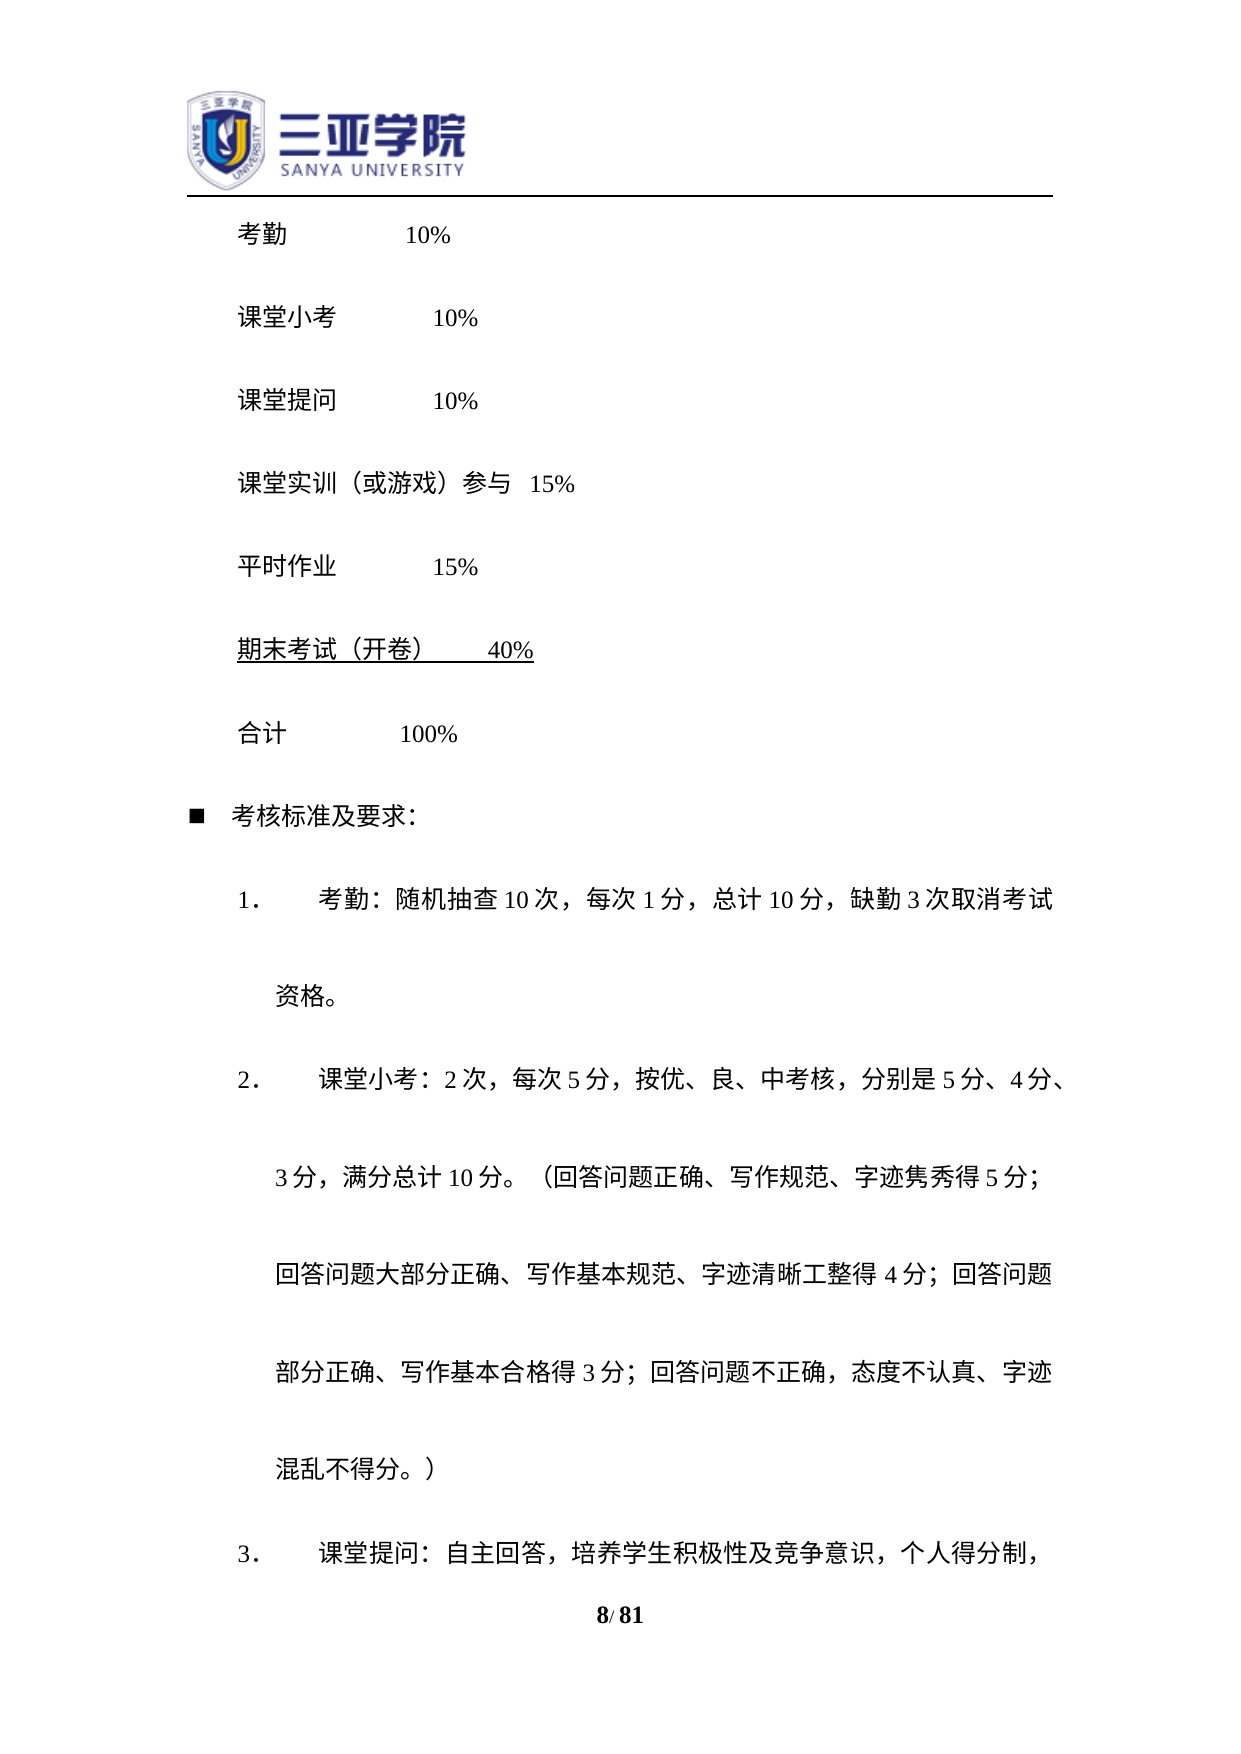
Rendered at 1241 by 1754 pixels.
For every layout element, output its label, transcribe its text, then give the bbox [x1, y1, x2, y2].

text 期末考试（开卷） 40% [187, 616, 1053, 681]
text 课堂实训（或游戏）参与 15% [187, 449, 1053, 514]
list 课堂小考：2次，每次5分，按优、良、中考核，分别是5分、4分、3分，满分总计10分。（回答问题正确、写作规范、字迹隽秀得5分；回答问题大部分正确、写作基本规范、字迹清晰工整得4分；回答问题部分正确、写作基本合格得 3分；回答问题不正确，态度不认真、字迹混乱不得分。） [237, 1046, 1053, 1501]
text 课堂提问 10% [187, 366, 1053, 431]
text 考勤 10% [187, 200, 1053, 265]
picture [187, 88, 484, 194]
text 合计 100% [187, 699, 1053, 764]
list 考核标准及要求： [187, 782, 1053, 847]
text 平时作业 15% [187, 532, 1053, 597]
list 考勤：随机抽查10次，每次1分，总计10分，缺勤3次取消考试资格。 [237, 865, 1053, 1027]
text 课堂小考 10% [187, 283, 1053, 348]
list 课堂提问：自主回答，培养学生积极性及竞争意识，个人得分制，回答正确每次1分，总计10分。 [237, 1519, 1053, 1584]
